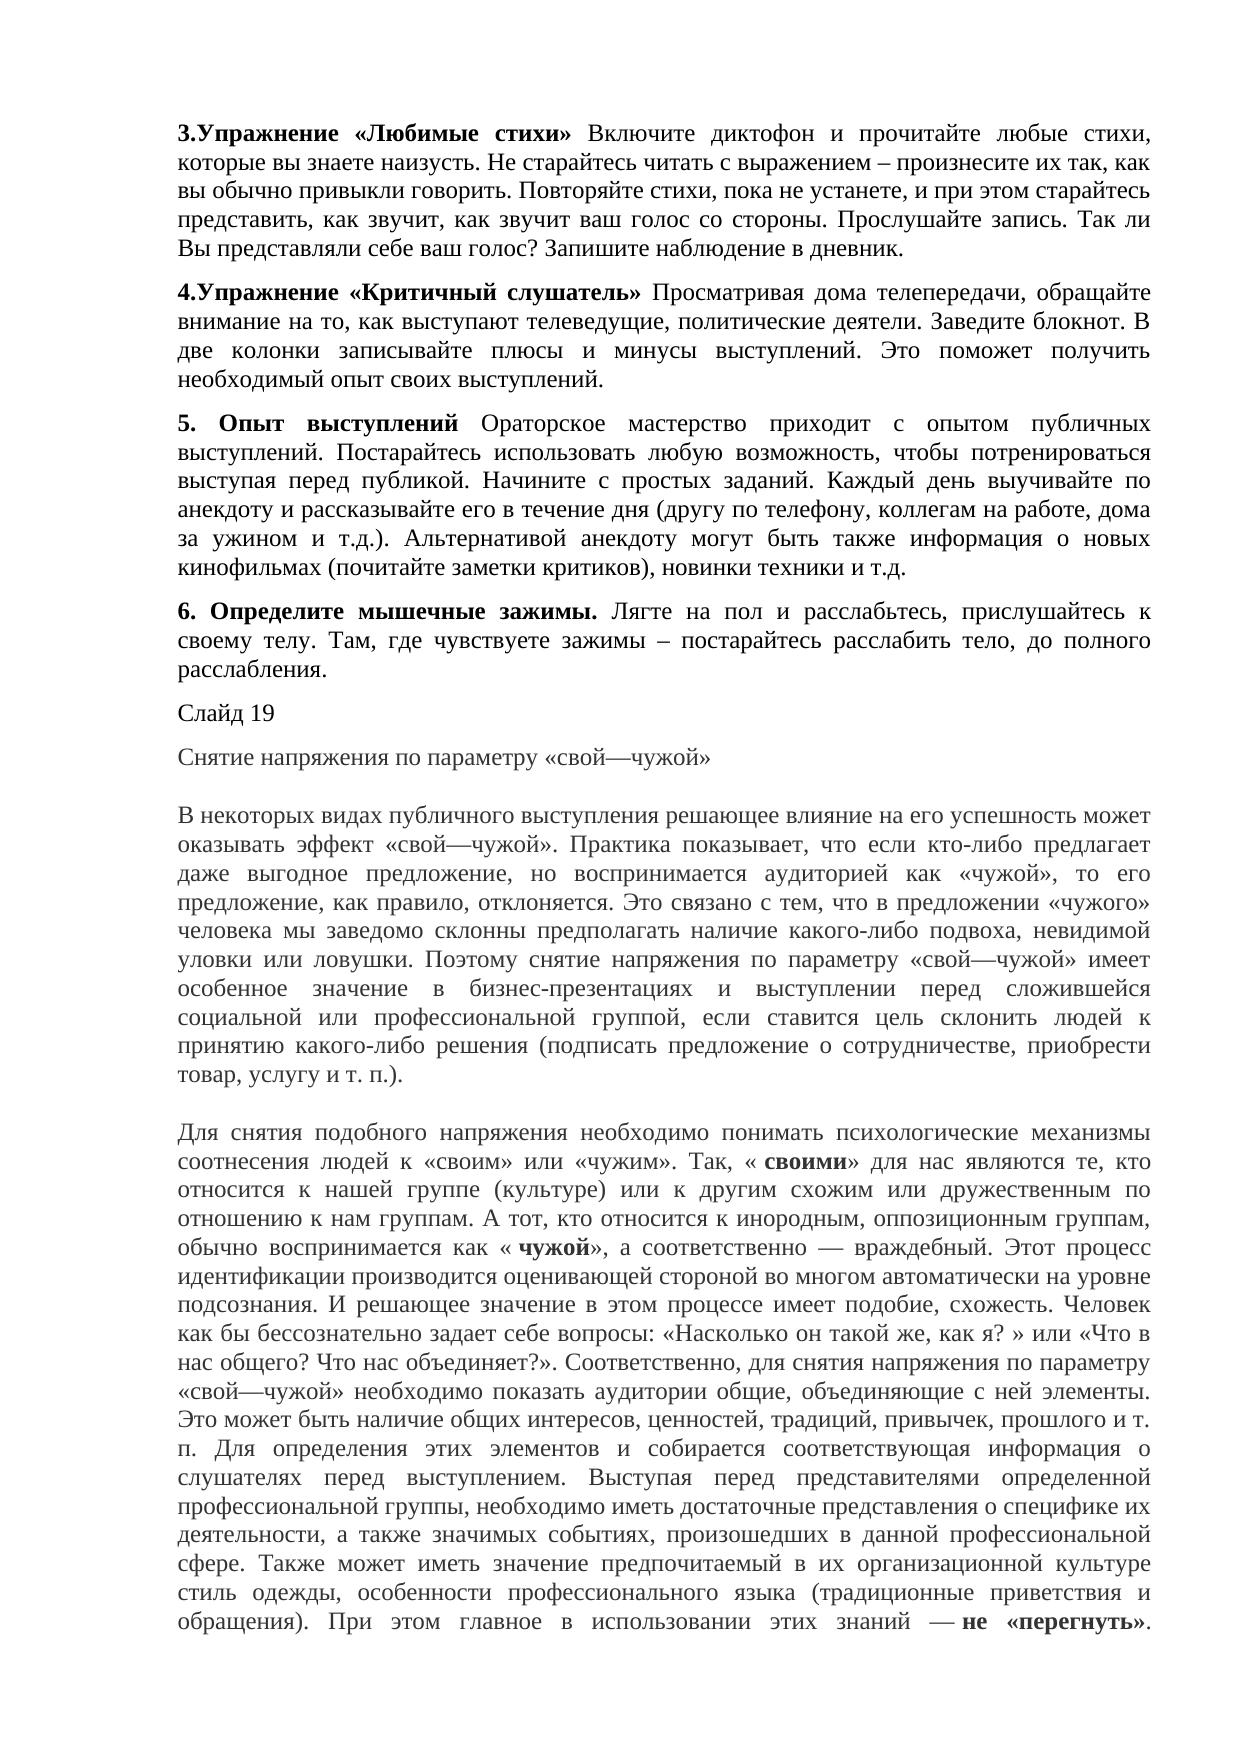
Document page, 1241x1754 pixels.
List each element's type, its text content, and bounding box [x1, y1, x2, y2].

text 5. Опыт выступлений Ораторское мастерство приходит с опытом публичных выступлений. Постарайтесь использовать любую возможность, чтобы потренироваться выступая перед публикой. Начините с простых заданий. Каждый день выучивайте по анекдоту и рассказывайте его в течение дня (другу по телефону, коллегам на работе, дома за ужином и т.д.). Альтернативой анекдоту могут быть также информация о новых кинофильмах (почитайте заметки критиков), новинки техники и т.д. [177, 408, 1152, 581]
text 4.Упражнение «Критичный слушатель» Просматривая дома телепередачи, обращайте внимание на то, как выступают телеведущие, политические деятели. Заведите блокнот. В две колонки записывайте плюсы и минусы выступлений. Это поможет получить необходимый опыт своих выступлений. [177, 277, 1152, 392]
text Снятие напряжения по параметру «свой—чужой» [177, 742, 1152, 771]
text 3.Упражнение «Любимые стихи» Включите диктофон и прочитайте любые стихи, которые вы знаете наизусть. Не старайтесь читать с выражением – произнесите их так, как вы обычно привыкли говорить. Повторяйте стихи, пока не устанете, и при этом старайтесь представить, как звучит, как звучит ваш голос со стороны. Прослушайте запись. Так ли Вы представляли себе ваш голос? Запишите наблюдение в дневник. [177, 118, 1152, 262]
text 6. Определите мышечные зажимы. Лягте на пол и расслабьтесь, прислушайтесь к своему телу. Там, где чувствуете зажимы – постарайтесь расслабить тело, до полного расслабления. [177, 596, 1152, 682]
text Слайд 19 [177, 698, 1152, 727]
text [177, 1117, 1152, 1634]
text В некоторых видах публичного выступления решающее влияние на его успешность может оказывать эффект «свой—чужой». Практика показывает, что если кто-либо предлагает даже выгодное предложение, но воспринимается аудиторией как «чужой», то его предложение, как правило, отклоняется. Это связано с тем, что в предложении «чужого» человека мы заведомо склонны предполагать наличие какого-либо подвоха, невидимой уловки или ловушки. Поэтому снятие напряжения по параметру «свой—чужой» имеет особенное значение в бизнес-презентациях и выступлении перед сложившейся социальной или профессиональной группой, если ставится цель склонить людей к принятию какого-либо решения (подписать предложение о сотрудничестве, приобрести товар, услугу и т. п.). [177, 800, 1152, 1088]
